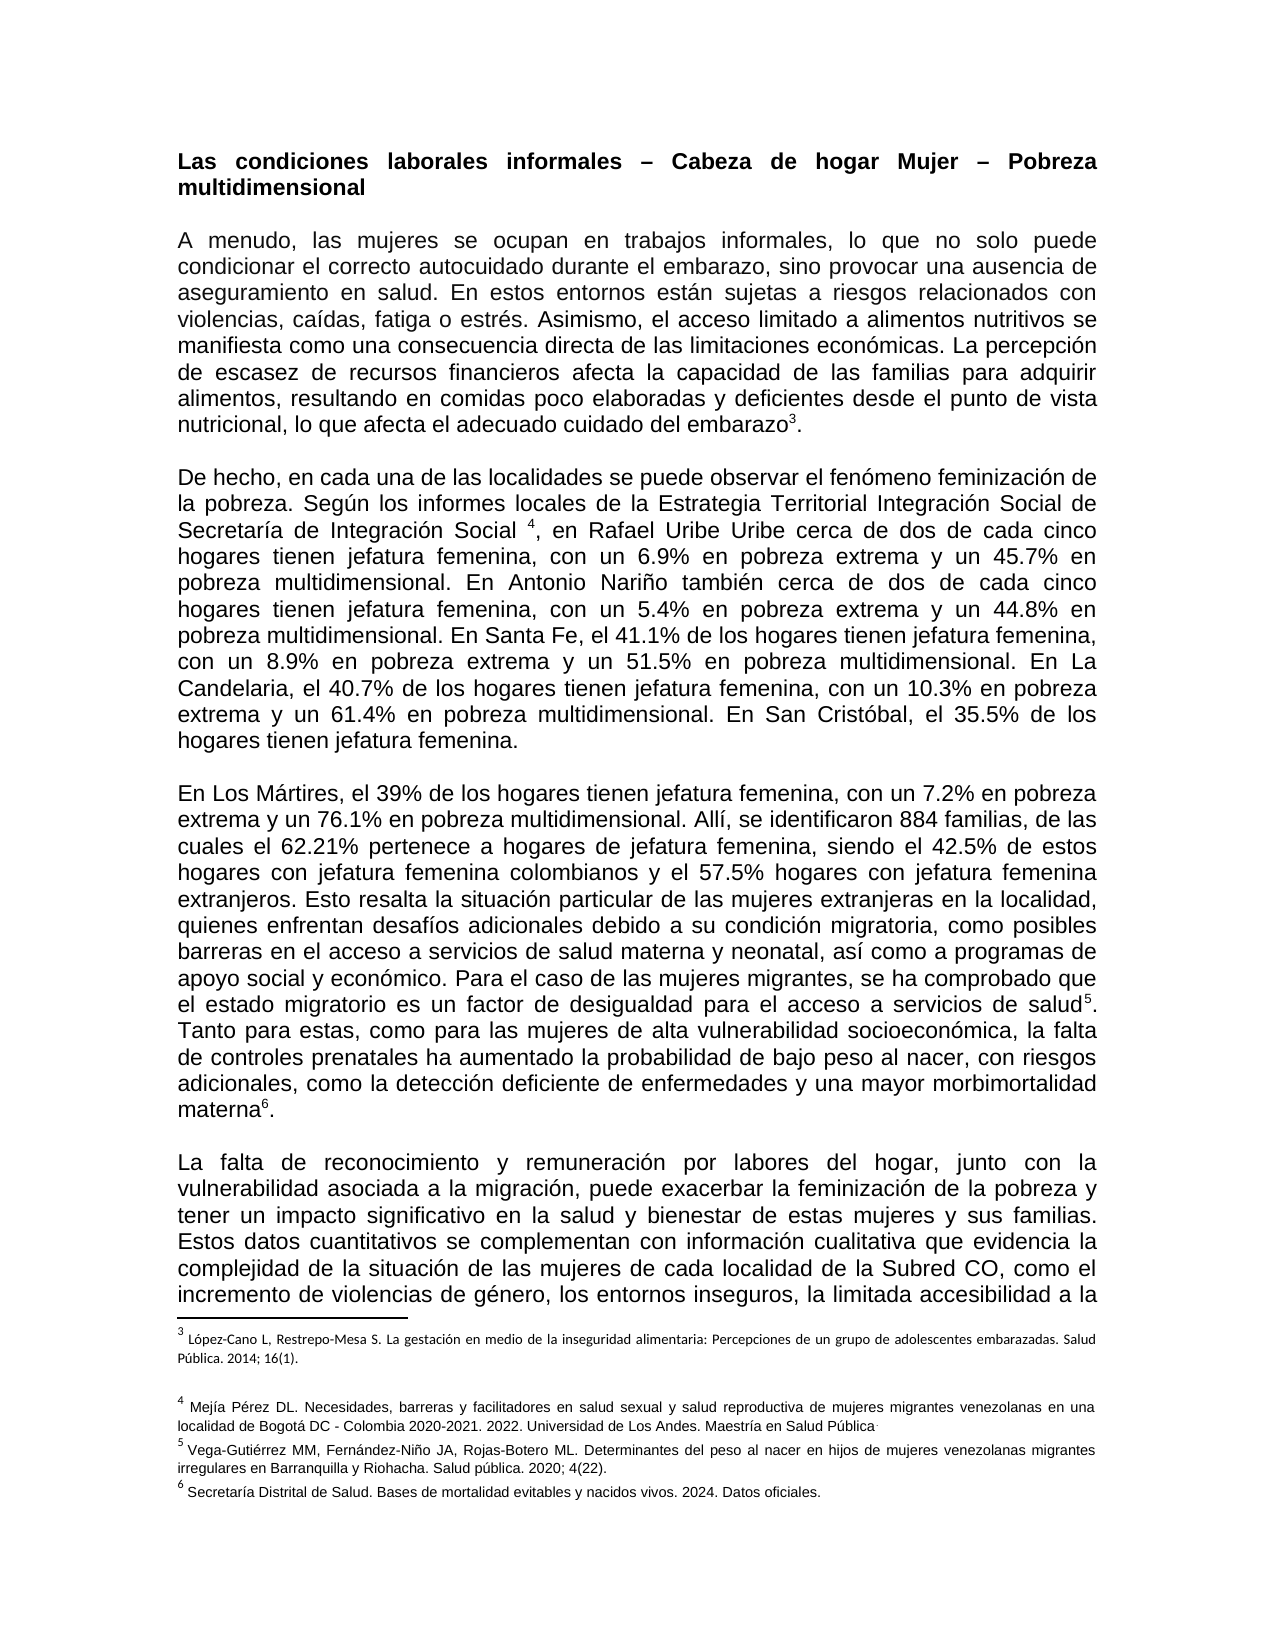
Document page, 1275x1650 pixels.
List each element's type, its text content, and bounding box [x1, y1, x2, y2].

text De hecho, en cada una de las localidades se puede observar el fenómeno feminización de la pobreza. Según los informes locales de la Estrategia Territorial Integración Social de Secretaría de Integración Social , en Rafael Uribe Uribe cerca de dos de cada cinco hogares tienen jefatura femenina, con un 6.9% en pobreza extrema y un 45.7% en pobreza multidimensional. En Antonio Nariño también cerca de dos de cada cinco hogares tienen jefatura femenina, con un 5.4% en pobreza extrema y un 44.8% en pobreza multidimensional. En Santa Fe, el 41.1% de los hogares tienen jefatura femenina, con un 8.9% en pobreza extrema y un 51.5% en pobreza multidimensional. En La Candelaria, el 40.7% de los hogares tienen jefatura femenina, con un 10.3% en pobreza extrema y un 61.4% en pobreza multidimensional. En San Cristóbal, el 35.5% de los hogares tienen jefatura femenina. [177, 464, 1098, 754]
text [177, 1149, 1098, 1307]
text A menudo, las mujeres se ocupan en trabajos informales, lo que no solo puede condicionar el correcto autocuidado durante el embarazo, sino provocar una ausencia de aseguramiento en salud. En estos entornos están sujetas a riesgos relacionados con violencias, caídas, fatiga o estrés. Asimismo, el acceso limitado a alimentos nutritivos se manifiesta como una consecuencia directa de las limitaciones económicas. La percepción de escasez de recursos financieros afecta la capacidad de las familias para adquirir alimentos, resultando en comidas poco elaboradas y deficientes desde el punto de vista nutricional, lo que afecta el adecuado cuidado del embarazo. [177, 306, 1098, 437]
text En Los Mártires, el 39% de los hogares tienen jefatura femenina, con un 7.2% en pobreza extrema y un 76.1% en pobreza multidimensional. Allí, se identificaron 884 familias, de las cuales el 62.21% pertenece a hogares de jefatura femenina, siendo el 42.5% de estos hogares con jefatura femenina colombianos y el 57.5% hogares con jefatura femenina extranjeros. Esto resalta la situación particular de las mujeres extranjeras en la localidad, quienes enfrentan desafíos adicionales debido a su condición migratoria, como posibles barreras en el acceso a servicios de salud materna y neonatal, así como a programas de apoyo social y económico. Para el caso de las mujeres migrantes, se ha comprobado que el estado migratorio es un factor de desigualdad para el acceso a servicios de salud. Tanto para estas, como para las mujeres de alta vulnerabilidad socioeconómica, la falta de controles prenatales ha aumentado la probabilidad de bajo peso al nacer, con riesgos adicionales, como la detección deficiente de enfermedades y una mayor morbimortalidad materna. [177, 780, 1098, 1123]
text Las condiciones laborales informales – Cabeza de hogar Mujer – Pobreza multidimensional [177, 148, 1098, 200]
